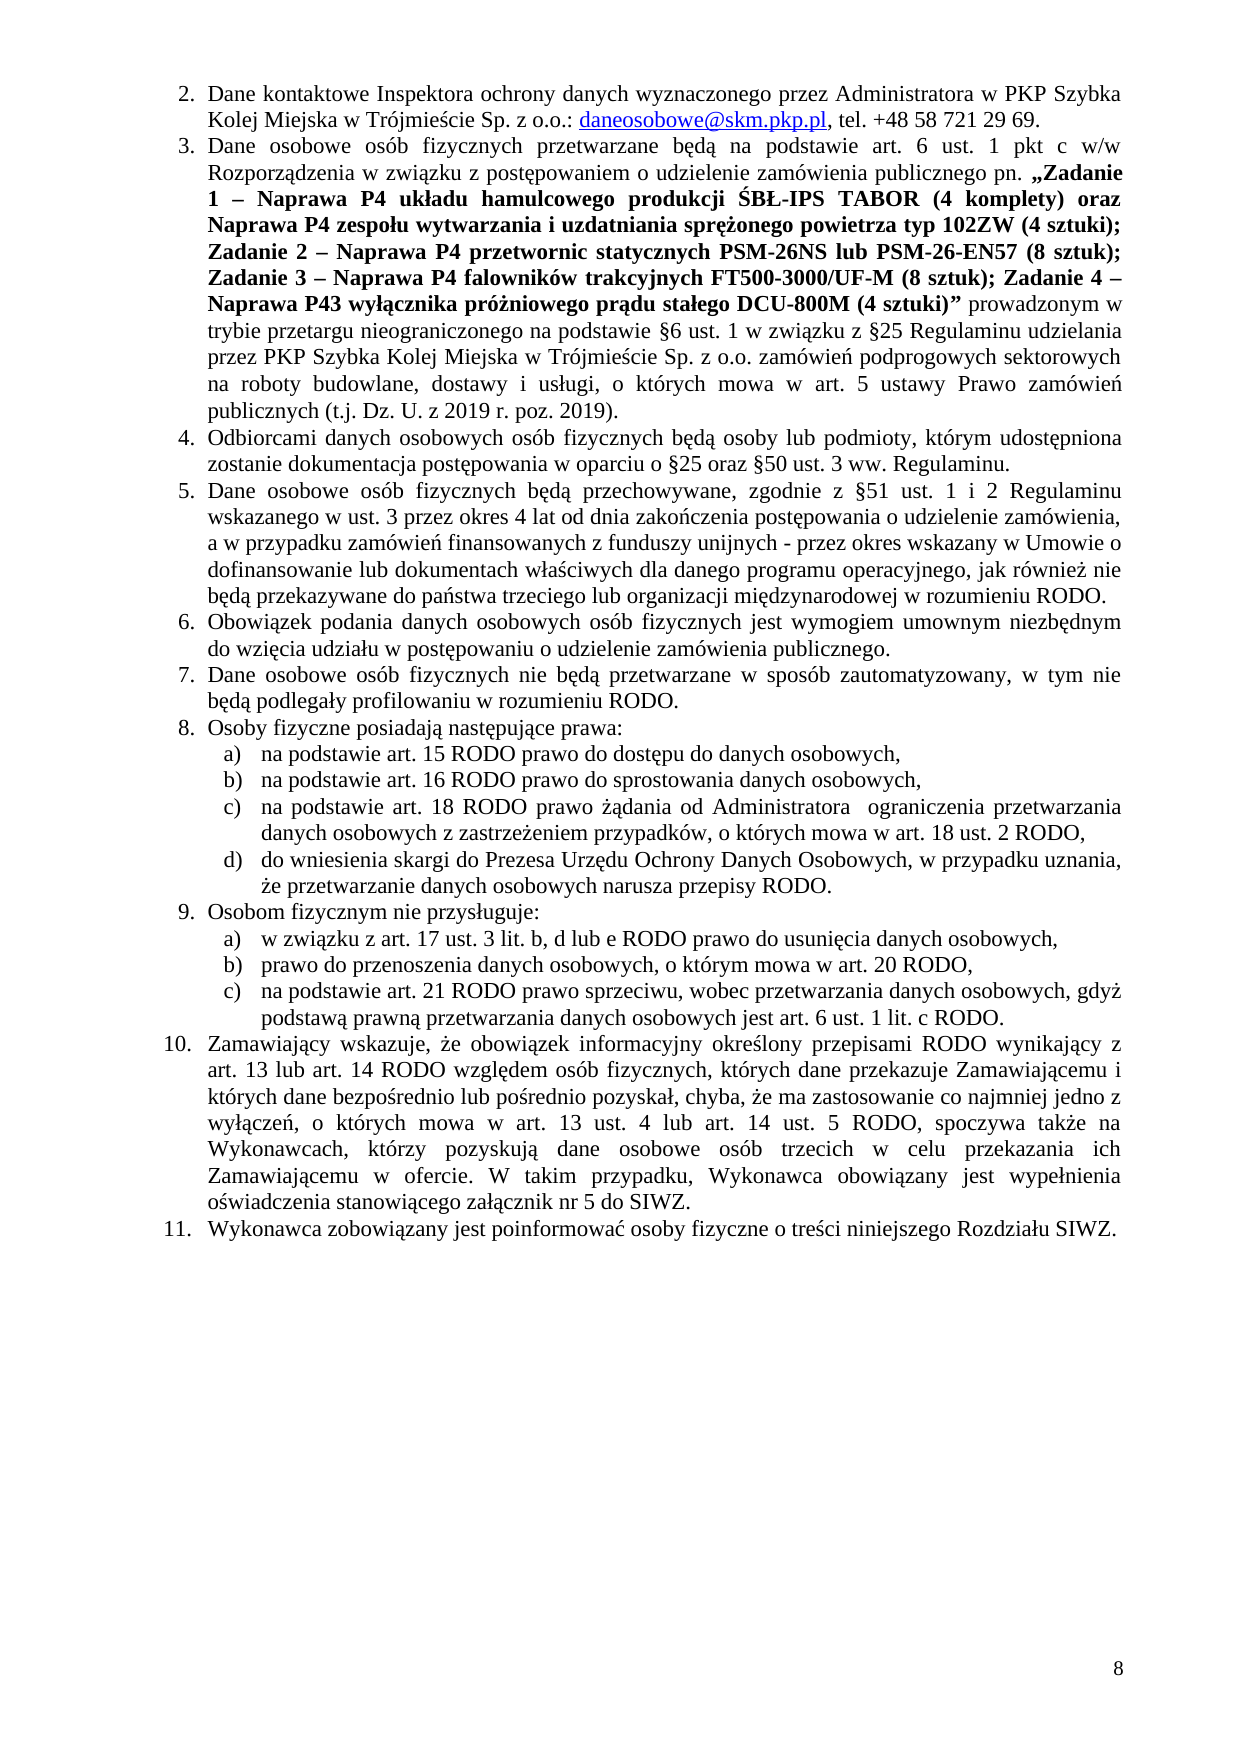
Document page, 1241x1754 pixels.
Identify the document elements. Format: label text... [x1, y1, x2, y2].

list Zamawiający wskazuje, że obowiązek informacyjny określony przepisami RODO wynikający z art. 13 lub art. 14 RODO względem osób fizycznych, których dane przekazuje Zamawiającemu i których dane bezpośrednio lub pośrednio pozyskał, chyba, że ma zastosowanie co najmniej jedno z wyłączeń, o których mowa w art. 13 ust. 4 lub art. 14 ust. 5 RODO, spoczywa także na Wykonawcach, którzy pozyskują dane osobowe osób trzecich w celu przekazania ich Zamawiającemu w ofercie. W takim przypadku, Wykonawca obowiązany jest wypełnienia oświadczenia stanowiącego załącznik nr 5 do SIWZ. [163, 1030, 1123, 1214]
list na podstawie art. 15 RODO prawo do dostępu do danych osobowych, [223, 740, 1123, 767]
list Osobom fizycznym nie przysługuje: [178, 898, 1123, 925]
list Dane osobowe osób fizycznych przetwarzane będą na podstawie art. 6 ust. 1 pkt c w/w Rozporządzenia w związku z postępowaniem o udzielenie zamówienia publicznego pn. „Zadanie 1 – Naprawa P4 układu hamulcowego produkcji ŚBŁ-IPS TABOR (4 komplety) oraz Naprawa P4 zespołu wytwarzania i uzdatniania sprężonego powietrza typ 102ZW (4 sztuki); Zadanie 2 – Naprawa P4 przetwornic statycznych PSM-26NS lub PSM-26-EN57 (8 sztuk); Zadanie 3 – Naprawa P4 falowników trakcyjnych FT500-3000/UF-M (8 sztuk); Zadanie 4 – Naprawa P43 wyłącznika próżniowego prądu stałego DCU-800M (4 sztuki)” prowadzonym w trybie przetargu nieograniczonego na podstawie §6 ust. 1 w związku z §25 Regulaminu udzielania przez PKP Szybka Kolej Miejska w Trójmieście Sp. z o.o. zamówień podprogowych sektorowych na roboty budowlane, dostawy i usługi, o których mowa w art. 5 ustawy Prawo zamówień publicznych (t.j. Dz. U. z 2019 r. poz. 2019). [178, 132, 1123, 424]
list Obowiązek podania danych osobowych osób fizycznych jest wymogiem umownym niezbędnym do wzięcia udziału w postępowaniu o udzielenie zamówienia publicznego. [178, 608, 1123, 661]
list na podstawie art. 16 RODO prawo do sprostowania danych osobowych, [223, 767, 1123, 793]
list Odbiorcami danych osobowych osób fizycznych będą osoby lub podmioty, którym udostępniona zostanie dokumentacja postępowania w oparciu o §25 oraz §50 ust. 3 ww. Regulaminu. [178, 424, 1123, 477]
list Osoby fizyczne posiadają następujące prawa: [178, 714, 1123, 740]
list do wniesienia skargi do Prezesa Urzędu Ochrony Danych Osobowych, w przypadku uznania, że przetwarzanie danych osobowych narusza przepisy RODO. [223, 846, 1123, 898]
list na podstawie art. 21 RODO prawo sprzeciwu, wobec przetwarzania danych osobowych, gdyż podstawą prawną przetwarzania danych osobowych jest art. 6 ust. 1 lit. c RODO. [223, 977, 1123, 1030]
list prawo do przenoszenia danych osobowych, o którym mowa w art. 20 RODO, [223, 951, 1123, 977]
list na podstawie art. 18 RODO prawo żądania od Administratora ograniczenia przetwarzania danych osobowych z zastrzeżeniem przypadków, o których mowa w art. 18 ust. 2 RODO, [223, 793, 1123, 846]
list Dane kontaktowe Inspektora ochrony danych wyznaczonego przez Administratora w PKP Szybka Kolej Miejska w Trójmieście Sp. z o.o.: daneosobowe@skm.pkp.pl, tel. +48 58 721 29 69. [178, 80, 1123, 132]
list w związku z art. 17 ust. 3 lit. b, d lub e RODO prawo do usunięcia danych osobowych, [223, 925, 1123, 951]
list Wykonawca zobowiązany jest poinformować osoby fizyczne o treści niniejszego Rozdziału SIWZ. [163, 1214, 1123, 1241]
list Dane osobowe osób fizycznych nie będą przetwarzane w sposób zautomatyzowany, w tym nie będą podlegały profilowaniu w rozumieniu RODO. [178, 661, 1123, 714]
list Dane osobowe osób fizycznych będą przechowywane, zgodnie z §51 ust. 1 i 2 Regulaminu wskazanego w ust. 3 przez okres 4 lat od dnia zakończenia postępowania o udzielenie zamówienia, a w przypadku zamówień finansowanych z funduszy unijnych - przez okres wskazany w Umowie o dofinansowanie lub dokumentach właściwych dla danego programu operacyjnego, jak również nie będą przekazywane do państwa trzeciego lub organizacji międzynarodowej w rozumieniu RODO. [178, 477, 1123, 608]
